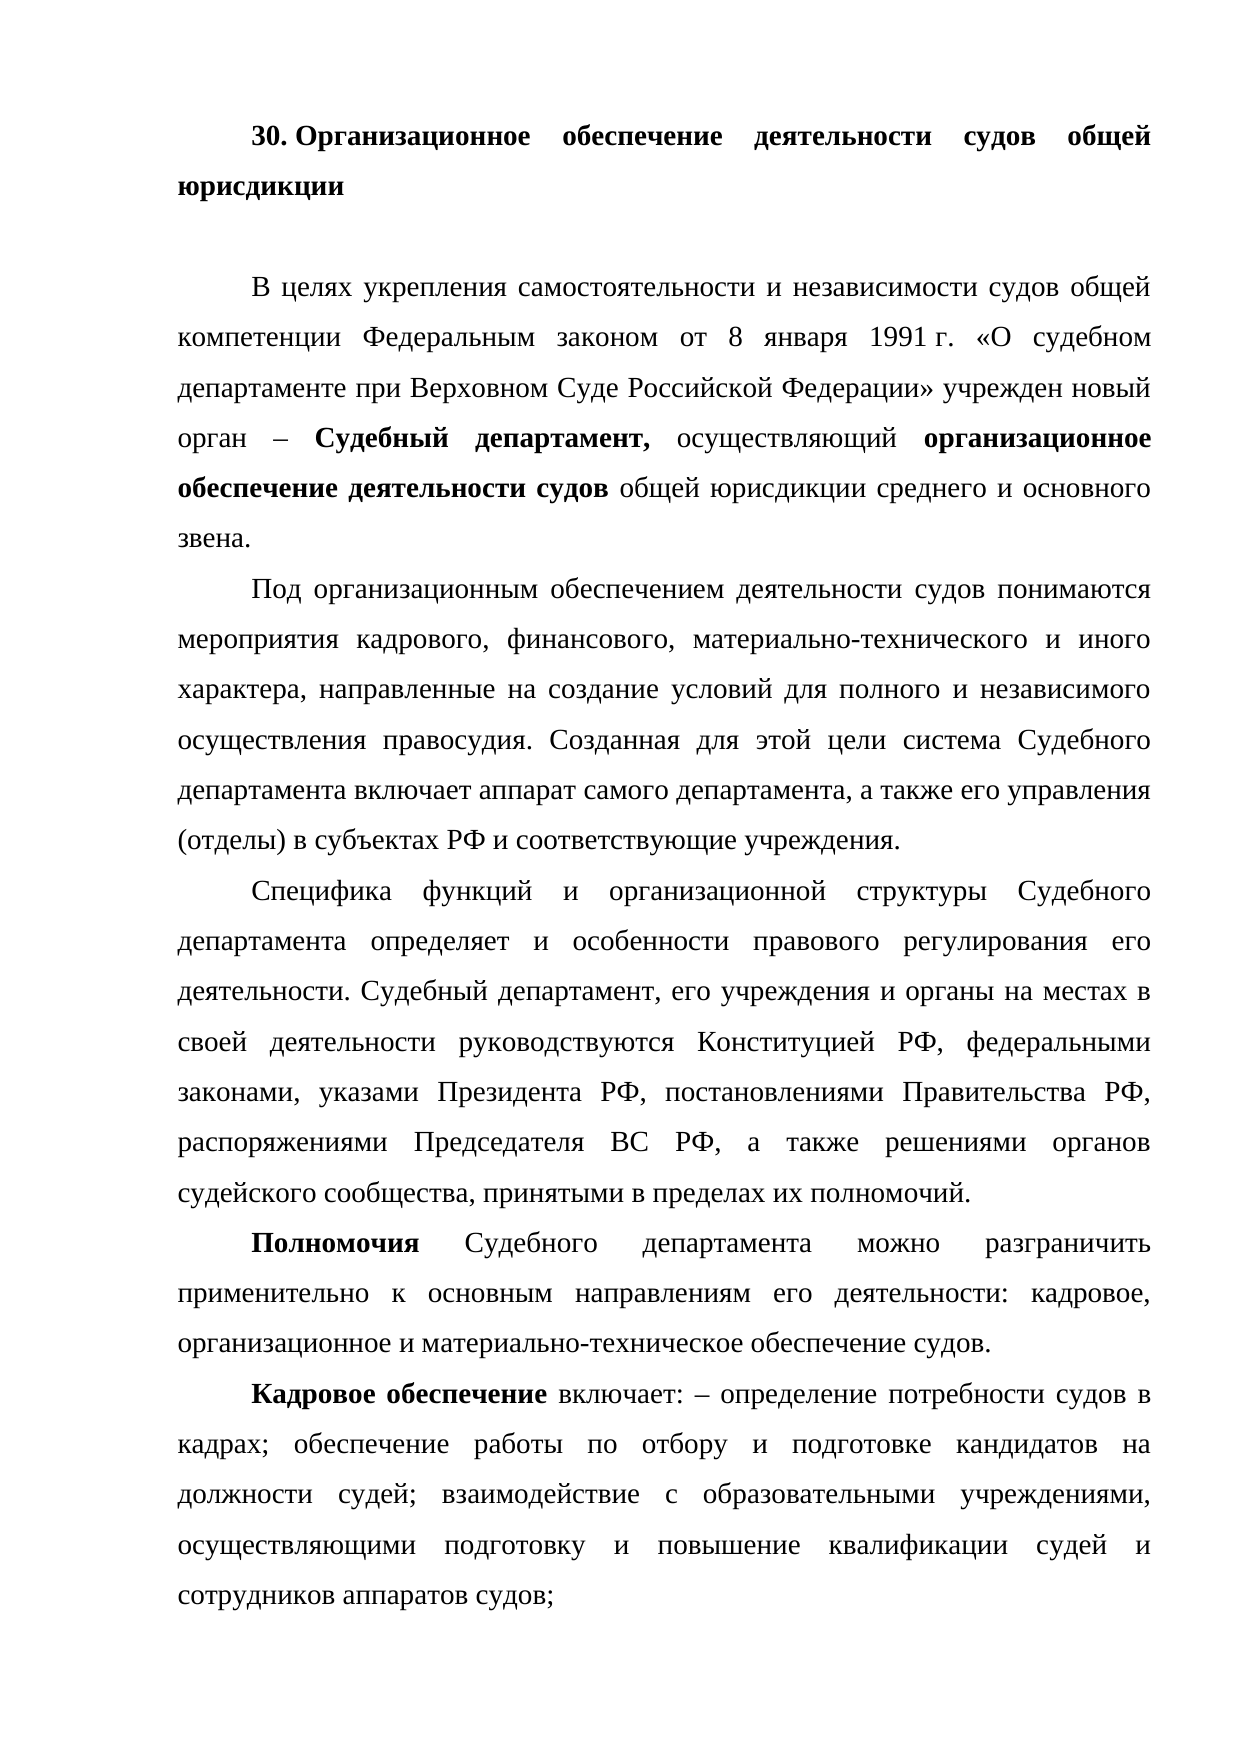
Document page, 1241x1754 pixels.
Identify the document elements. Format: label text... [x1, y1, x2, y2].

subtitle 30. Организационное обеспечение деятельности судов общей юрисдикции [177, 118, 1152, 202]
text Специфика функций и организационной структуры Судебного департамента определяет и особенности правового регулирования его деятельности. Судебный департамент, его учреждения и органы на местах в своей деятельности руководствуются Конституцией РФ, федеральными законами, указами Президента РФ, постановлениями Правительства РФ, распоряжениями Председателя ВС РФ, а также решениями органов судейского сообщества, принятыми в пределах их полномочий. [177, 873, 1152, 1208]
text Кадровое обеспечение включает: – определение потребности судов в кадрах; обеспечение работы по отбору и подготовке кандидатов на должности судей; взаимодействие с образовательными учреждениями, осуществляющими подготовку и повышение квалификации судей и сотрудников аппаратов судов; [177, 1376, 1152, 1611]
text В целях укрепления самостоятельности и независимости судов общей компетенции Федеральным законом от 8 января 1991 г. «О судебном департаменте при Верховном Суде Российской Федерации» учрежден новый орган – Судебный департамент, осуществляющий организационное обеспечение деятельности судов общей юрисдикции среднего и основного звена. [177, 269, 1152, 554]
text Полномочия Судебного департамента можно разграничить применительно к основным направлениям его деятельности: кадровое, организационное и материально-техническое обеспечение судов. [177, 1225, 1152, 1359]
text Под организационным обеспечением деятельности судов понимаются мероприятия кадрового, финансового, материально-технического и иного характера, направленные на создание условий для полного и независимого осуществления правосудия. Созданная для этой цели система Судебного департамента включает аппарат самого департамента, а также его управления (отделы) в субъектах РФ и соответствующие учреждения. [177, 571, 1152, 856]
